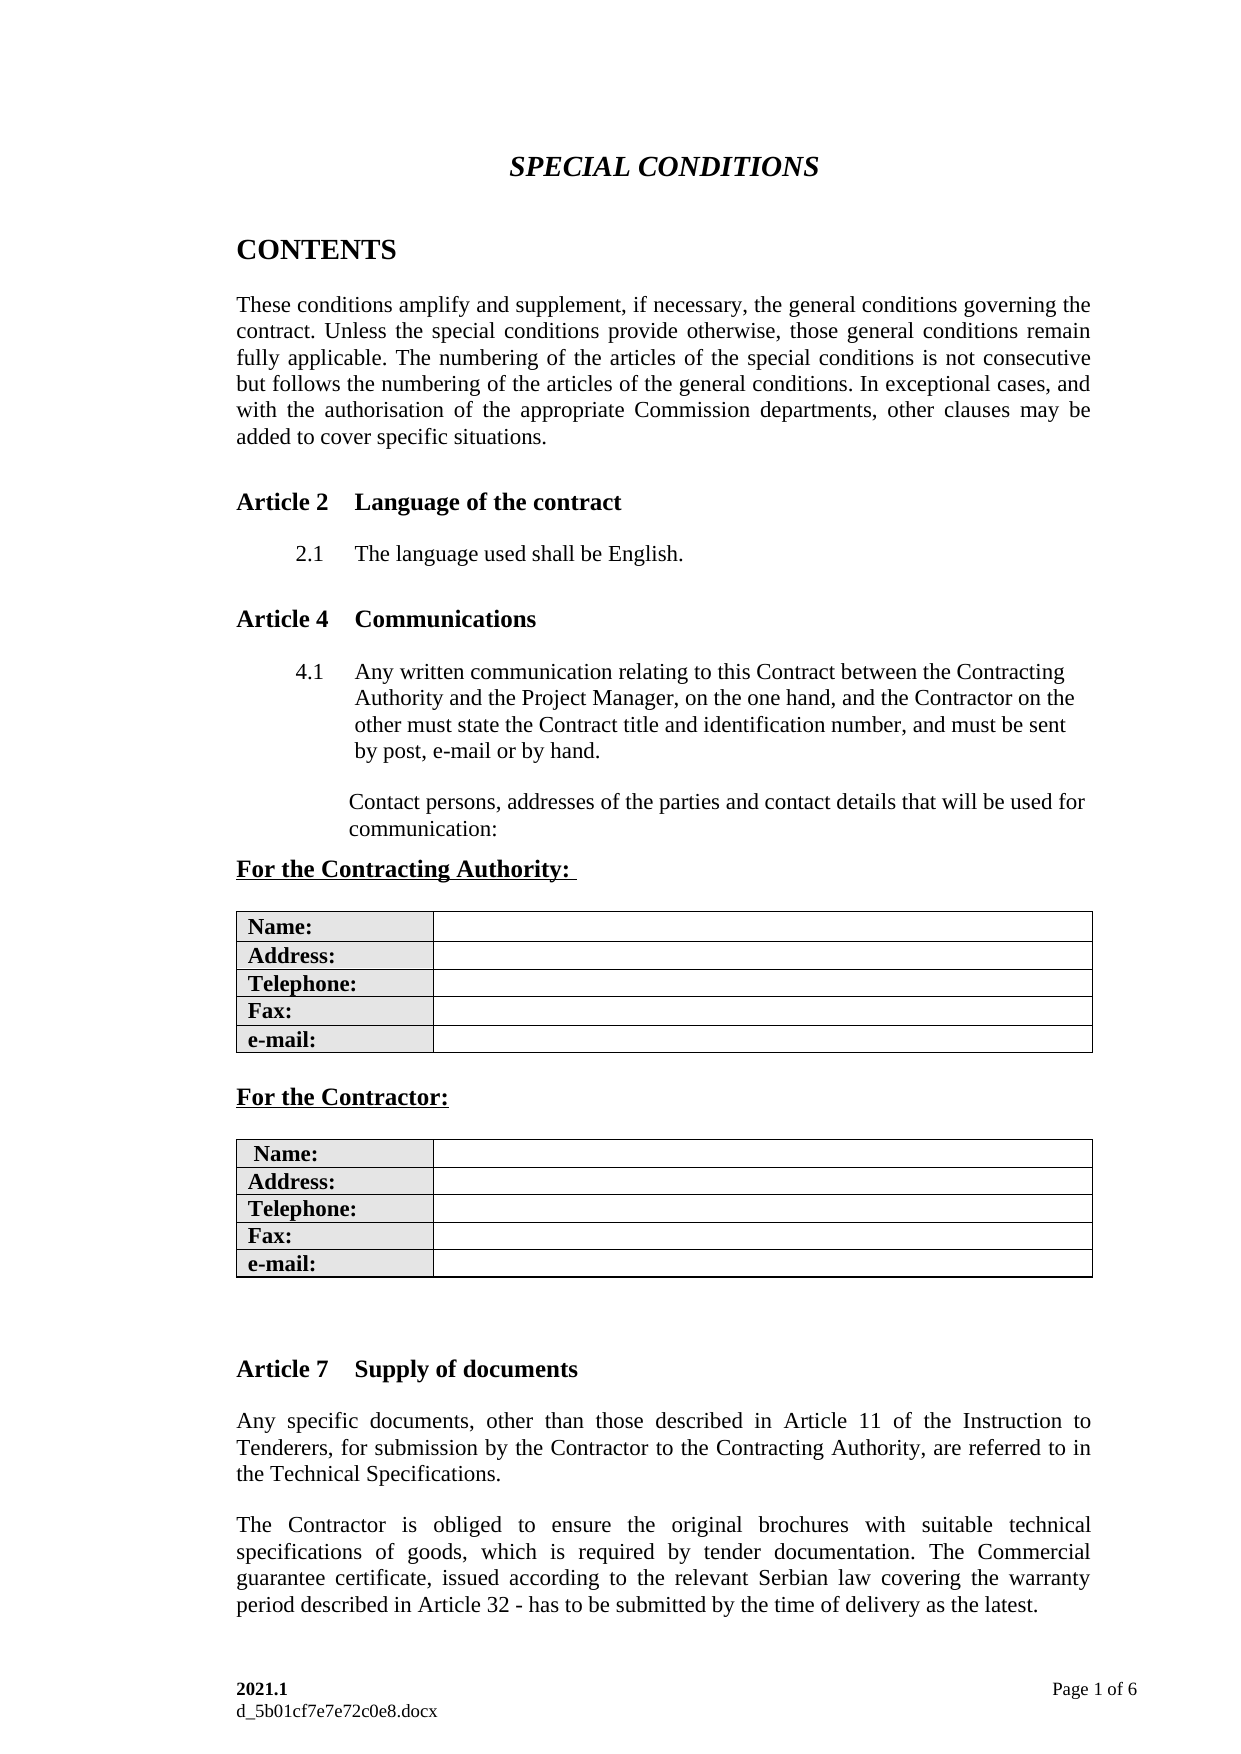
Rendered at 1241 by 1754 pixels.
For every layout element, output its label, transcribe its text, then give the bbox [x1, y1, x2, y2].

table_cell e-mail: [237, 1250, 433, 1276]
text Contact persons, addresses of the parties and contact details that will be used for communication: [349, 788, 1092, 841]
table_cell [434, 1026, 1092, 1052]
table_cell Address: [237, 942, 433, 968]
text Any specific documents, other than those described in Article 11 of the Instruction to Tenderers, for submission by the Contractor to the Contracting Authority, are referred to in the Technical Specifications. [236, 1407, 1092, 1487]
text Article 7 Supply of documents [236, 1354, 1092, 1382]
table_cell e-mail: [237, 1026, 433, 1052]
text Article 2 Language of the contract [236, 487, 1092, 515]
table_header Name: [237, 912, 433, 941]
table_cell [434, 997, 1092, 1025]
table_cell Telephone: [237, 1195, 433, 1222]
text The Contractor is obliged to ensure the original brochures with suitable technical specifications of goods, which is required by tender documentation. The Commercial guarantee certificate, issued according to the relevant Serbian law covering the warranty period described in Article 32 - has to be submitted by the time of delivery as the latest. [236, 1512, 1092, 1617]
text For the Contractor: [236, 1082, 1092, 1111]
table_cell Address: [237, 1168, 433, 1194]
table_cell [434, 1168, 1092, 1194]
text CONTENTS [236, 232, 1092, 266]
table_cell [434, 1195, 1092, 1222]
table_cell Fax: [237, 1223, 433, 1249]
table_cell [434, 1250, 1092, 1276]
table_cell Fax: [237, 997, 433, 1025]
text For the Contracting Authority: [236, 854, 1092, 882]
subtitle SPECIAL CONDITIONS [236, 149, 1092, 182]
text These conditions amplify and supplement, if necessary, the general conditions governing the contract. Unless the special conditions provide otherwise, those general conditions remain fully applicable. The numbering of the articles of the special conditions is not consecutive but follows the numbering of the articles of the general conditions. In exceptional cases, and with the authorisation of the appropriate Commission departments, other clauses may be added to cover specific situations. [236, 291, 1092, 449]
table_header [434, 1140, 1092, 1167]
table_cell [434, 1223, 1092, 1249]
table_cell [434, 970, 1092, 996]
table_cell Telephone: [237, 970, 433, 996]
table_header [434, 912, 1092, 941]
text Article 4 Communications [236, 604, 1092, 633]
table_header Name: [237, 1140, 433, 1167]
table_cell [434, 942, 1092, 968]
text 4.1 Any written communication relating to this Contract between the Contracting Authority and the Project Manager, on the one hand, and the Contractor on the other must state the Contract title and identification number, and must be sent by post, e-mail or by hand. [295, 658, 1092, 763]
text 2.1 The language used shall be English. [295, 540, 1092, 567]
